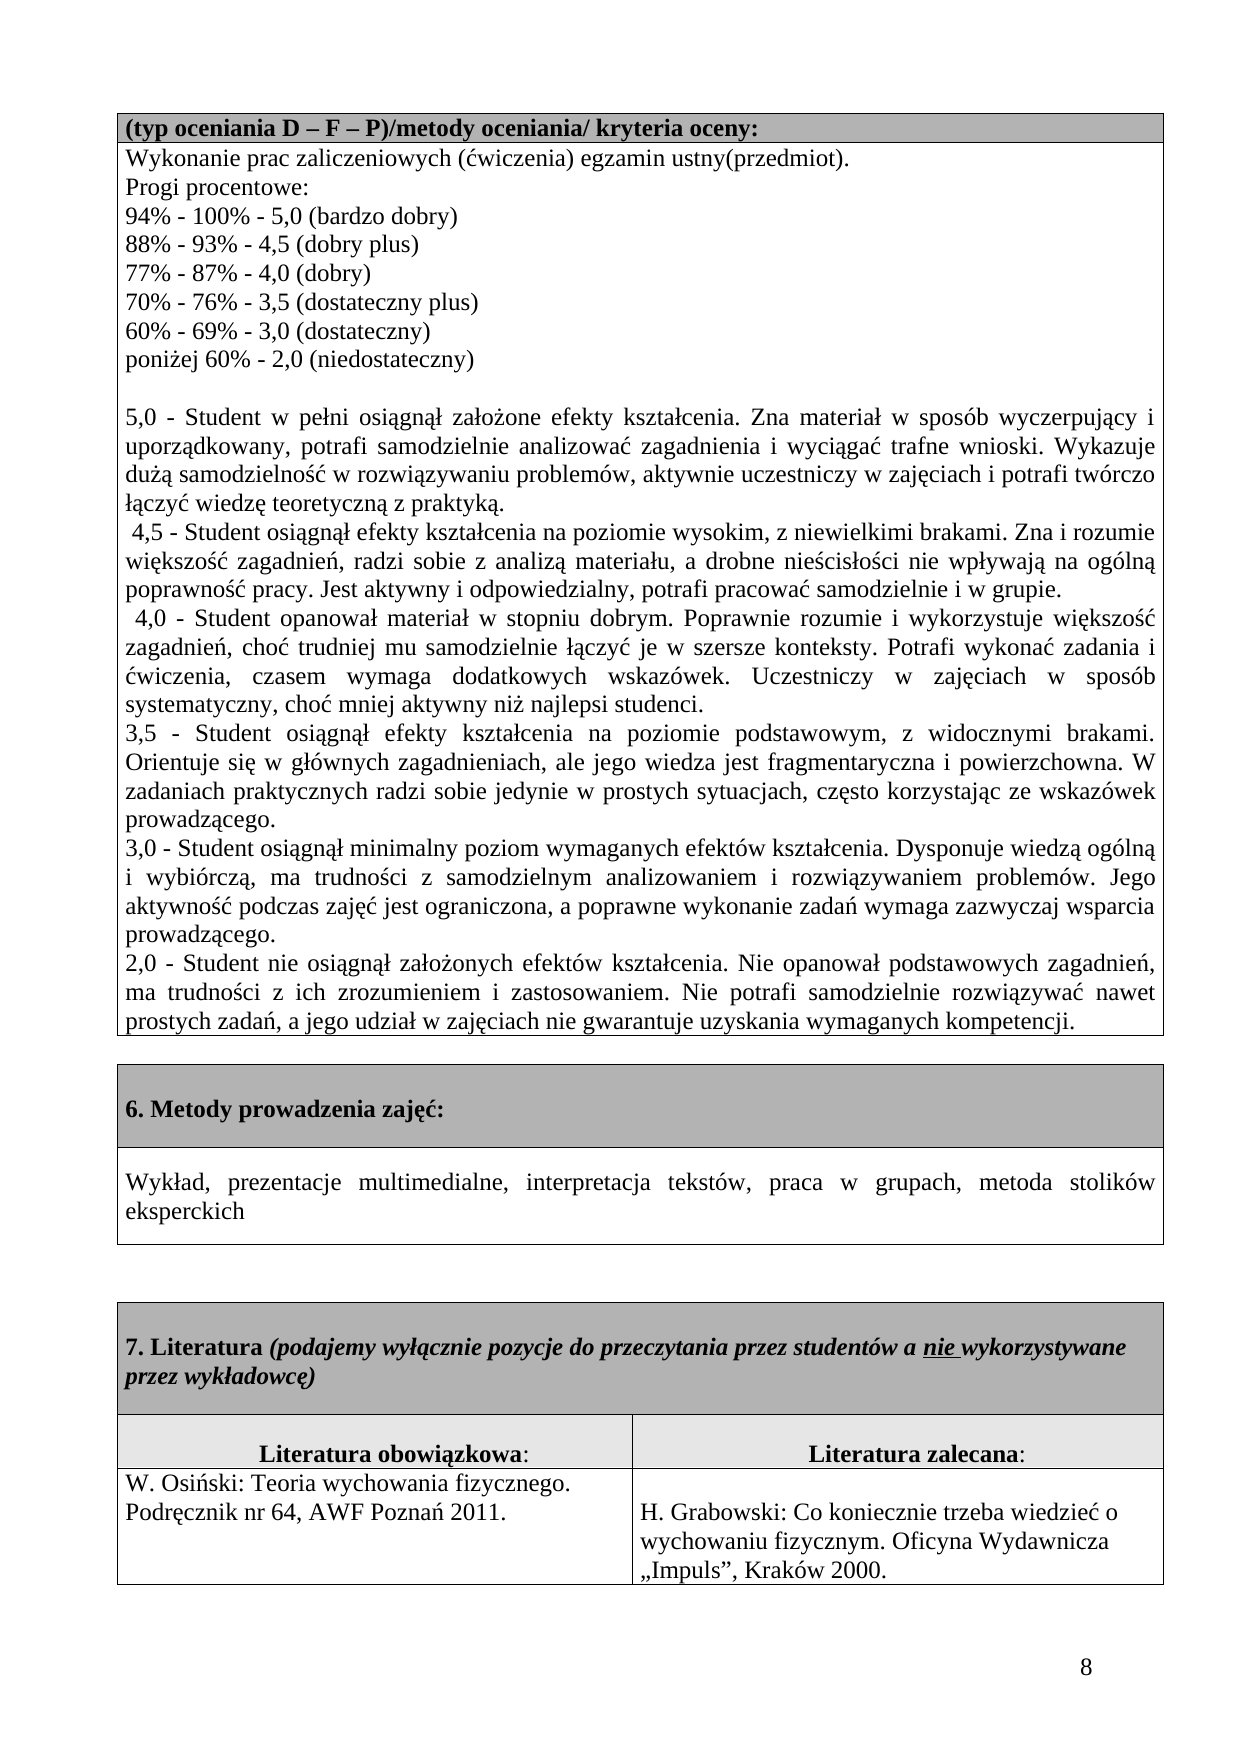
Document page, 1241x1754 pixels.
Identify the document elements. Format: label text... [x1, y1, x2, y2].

table_cell Literatura obowiązkowa: [118, 1415, 632, 1467]
table_header 7. Literatura (podajemy wyłącznie pozycje do przeczytania przez studentów a nie wykorzystywane przez wykładowcę) [118, 1303, 1163, 1414]
table_header 6. Metody prowadzenia zajęć: [118, 1065, 1163, 1147]
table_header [118, 114, 1163, 142]
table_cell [118, 1469, 632, 1583]
table_cell Wykład, prezentacje multimedialne, interpretacja tekstów, praca w grupach, metoda stolików eksperckich [118, 1148, 1163, 1244]
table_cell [633, 1469, 1163, 1583]
table_cell Literatura zalecana: [633, 1415, 1163, 1467]
table_cell Wykonanie prac zaliczeniowych (ćwiczenia) egzamin ustny(przedmiot). Progi procentowe: 94% - 100% - 5,0 (bardzo dobry) 88% - 93% - 4,5 (dobry plus) 77% - 87% - 4,0 (dobry) 70% - 76% - 3,5 (dostateczny plus) 60% - 69% - 3,0 (dostateczny) poniżej 60% - 2,0 (niedostateczny) 5,0 - Student w pełni osiągnął założone efekty kształcenia. Zna materiał w sposób wyczerpujący i uporządkowany, potrafi samodzielnie analizować zagadnienia i wyciągać trafne wnioski. Wykazuje dużą samodzielność w rozwiązywaniu problemów, aktywnie uczestniczy w zajęciach i potrafi twórczo łączyć wiedzę teoretyczną z praktyką. 4,5 - Student osiągnął efekty kształcenia na poziomie wysokim, z niewielkimi brakami. Zna i rozumie większość zagadnień, radzi sobie z analizą materiału, a drobne nieścisłości nie wpływają na ogólną poprawność pracy. Jest aktywny i odpowiedzialny, potrafi pracować samodzielnie i w grupie. 4,0 - Student opanował materiał w stopniu dobrym. Poprawnie rozumie i wykorzystuje większość zagadnień, choć trudniej mu samodzielnie łączyć je w szersze konteksty. Potrafi wykonać zadania i ćwiczenia, czasem wymaga dodatkowych wskazówek. Uczestniczy w zajęciach w sposób systematyczny, choć mniej aktywny niż najlepsi studenci. 3,5 - Student osiągnął efekty kształcenia na poziomie podstawowym, z widocznymi brakami. Orientuje się w głównych zagadnieniach, ale jego wiedza jest fragmentaryczna i powierzchowna. W zadaniach praktycznych radzi sobie jedynie w prostych sytuacjach, często korzystając ze wskazówek prowadzącego. 3,0 - Student osiągnął minimalny poziom wymaganych efektów kształcenia. Dysponuje wiedzą ogólną i wybiórczą, ma trudności z samodzielnym analizowaniem i rozwiązywaniem problemów. Jego aktywność podczas zajęć jest ograniczona, a poprawne wykonanie zadań wymaga zazwyczaj wsparcia prowadzącego. 2,0 - Student nie osiągnął założonych efektów kształcenia. Nie opanował podstawowych zagadnień, ma trudności z ich zrozumieniem i zastosowaniem. Nie potrafi samodzielnie rozwiązywać nawet prostych zadań, a jego udział w zajęciach nie gwarantuje uzyskania wymaganych kompetencji. [118, 143, 1163, 1034]
